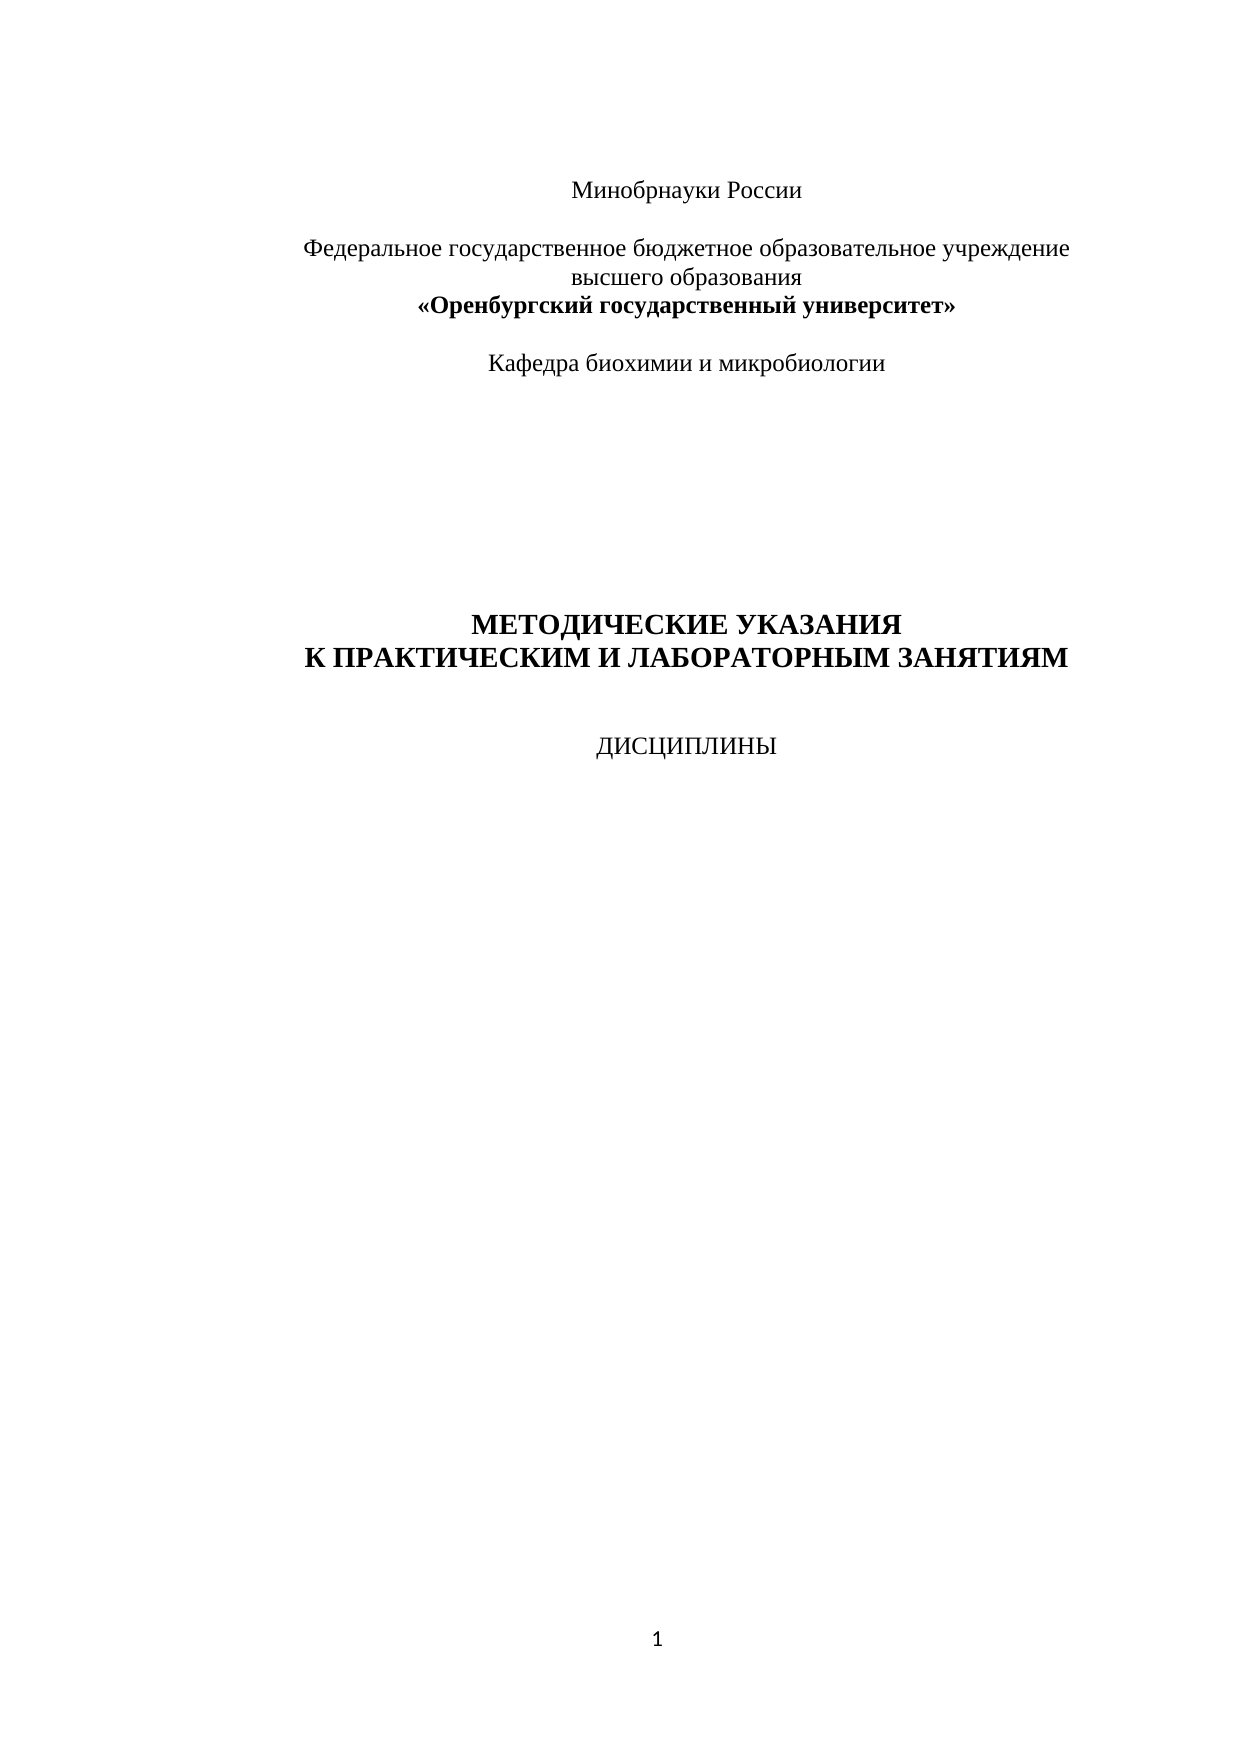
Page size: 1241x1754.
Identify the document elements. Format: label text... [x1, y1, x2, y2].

text К ПРАКТИЧЕСКИМ И ЛАБОРАТОРНЫМ ЗАНЯТИЯМ [133, 640, 1181, 674]
text «Оренбургский государственный университет» [133, 291, 1181, 319]
text ДИСЦИПЛИНЫ [133, 731, 1181, 760]
text Федеральное государственное бюджетное образовательное учреждение [133, 233, 1181, 262]
text Кафедра биохимии и микробиологии [133, 348, 1181, 377]
text Минобрнауки России [133, 176, 1181, 204]
text высшего образования [133, 262, 1181, 291]
text МЕТОДИЧЕСКИЕ УКАЗАНИЯ [133, 607, 1181, 640]
